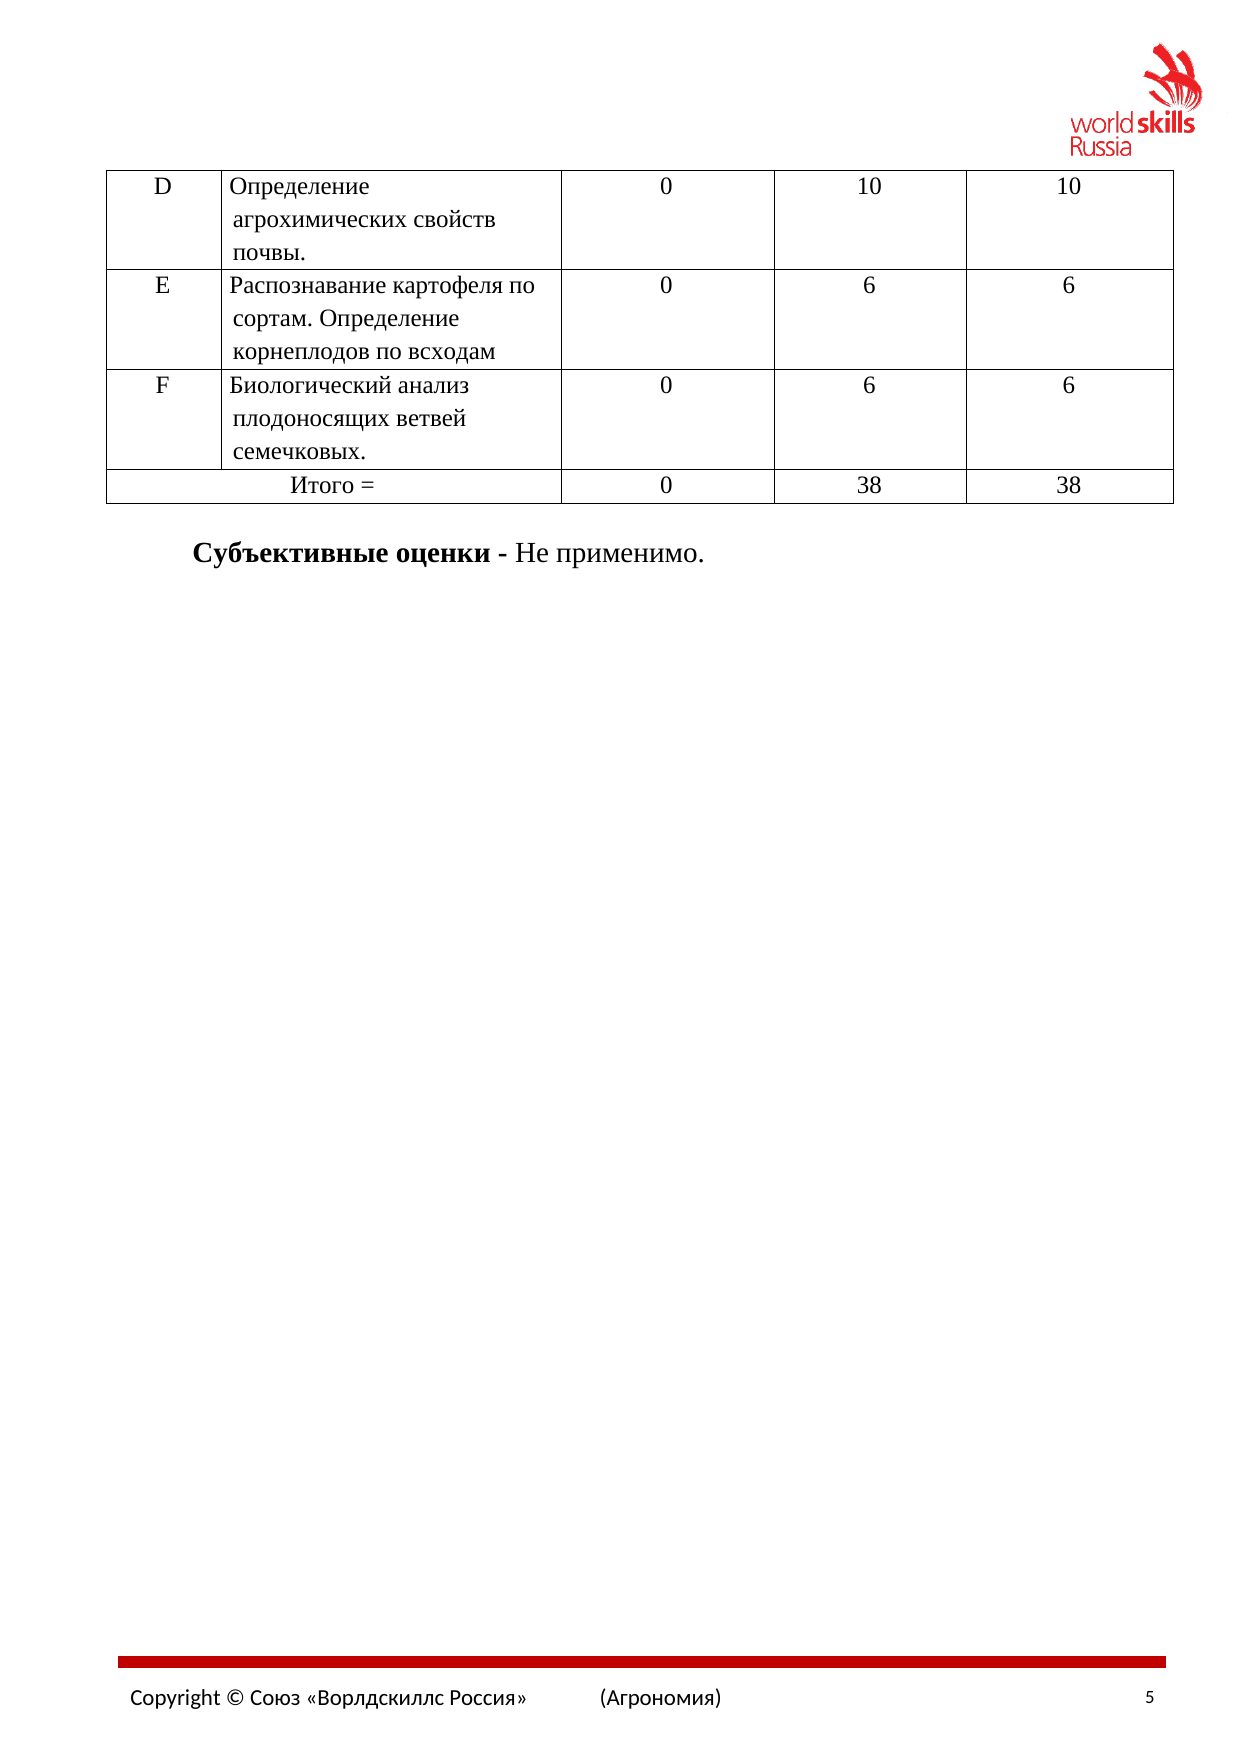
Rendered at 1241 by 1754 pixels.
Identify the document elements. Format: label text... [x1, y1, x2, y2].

table_cell Итого = [107, 470, 561, 502]
table_cell 6 [967, 270, 1173, 369]
table_cell Биологический анализ плодоносящих ветвей семечковых. [222, 370, 561, 469]
table_cell D [107, 171, 221, 269]
table_cell 0 [562, 370, 774, 469]
table_cell 10 [967, 171, 1173, 269]
table_cell 10 [775, 171, 966, 269]
table_cell 6 [775, 370, 966, 469]
table_cell 38 [775, 470, 966, 502]
picture [1071, 42, 1228, 156]
table_cell Определение агрохимических свойств почвы. [222, 171, 561, 269]
table_cell F [107, 370, 221, 469]
table_cell 0 [562, 270, 774, 369]
table_cell Е [107, 270, 221, 369]
table_cell 6 [967, 370, 1173, 469]
table_cell 0 [562, 171, 774, 269]
table_cell Распознавание картофеля по сортам. Определение корнеплодов по всходам [222, 270, 561, 369]
table_cell 38 [967, 470, 1173, 502]
table_cell 6 [775, 270, 966, 369]
text Субъективные оценки - Не применимо. [118, 536, 1166, 569]
table_cell 0 [562, 470, 774, 502]
